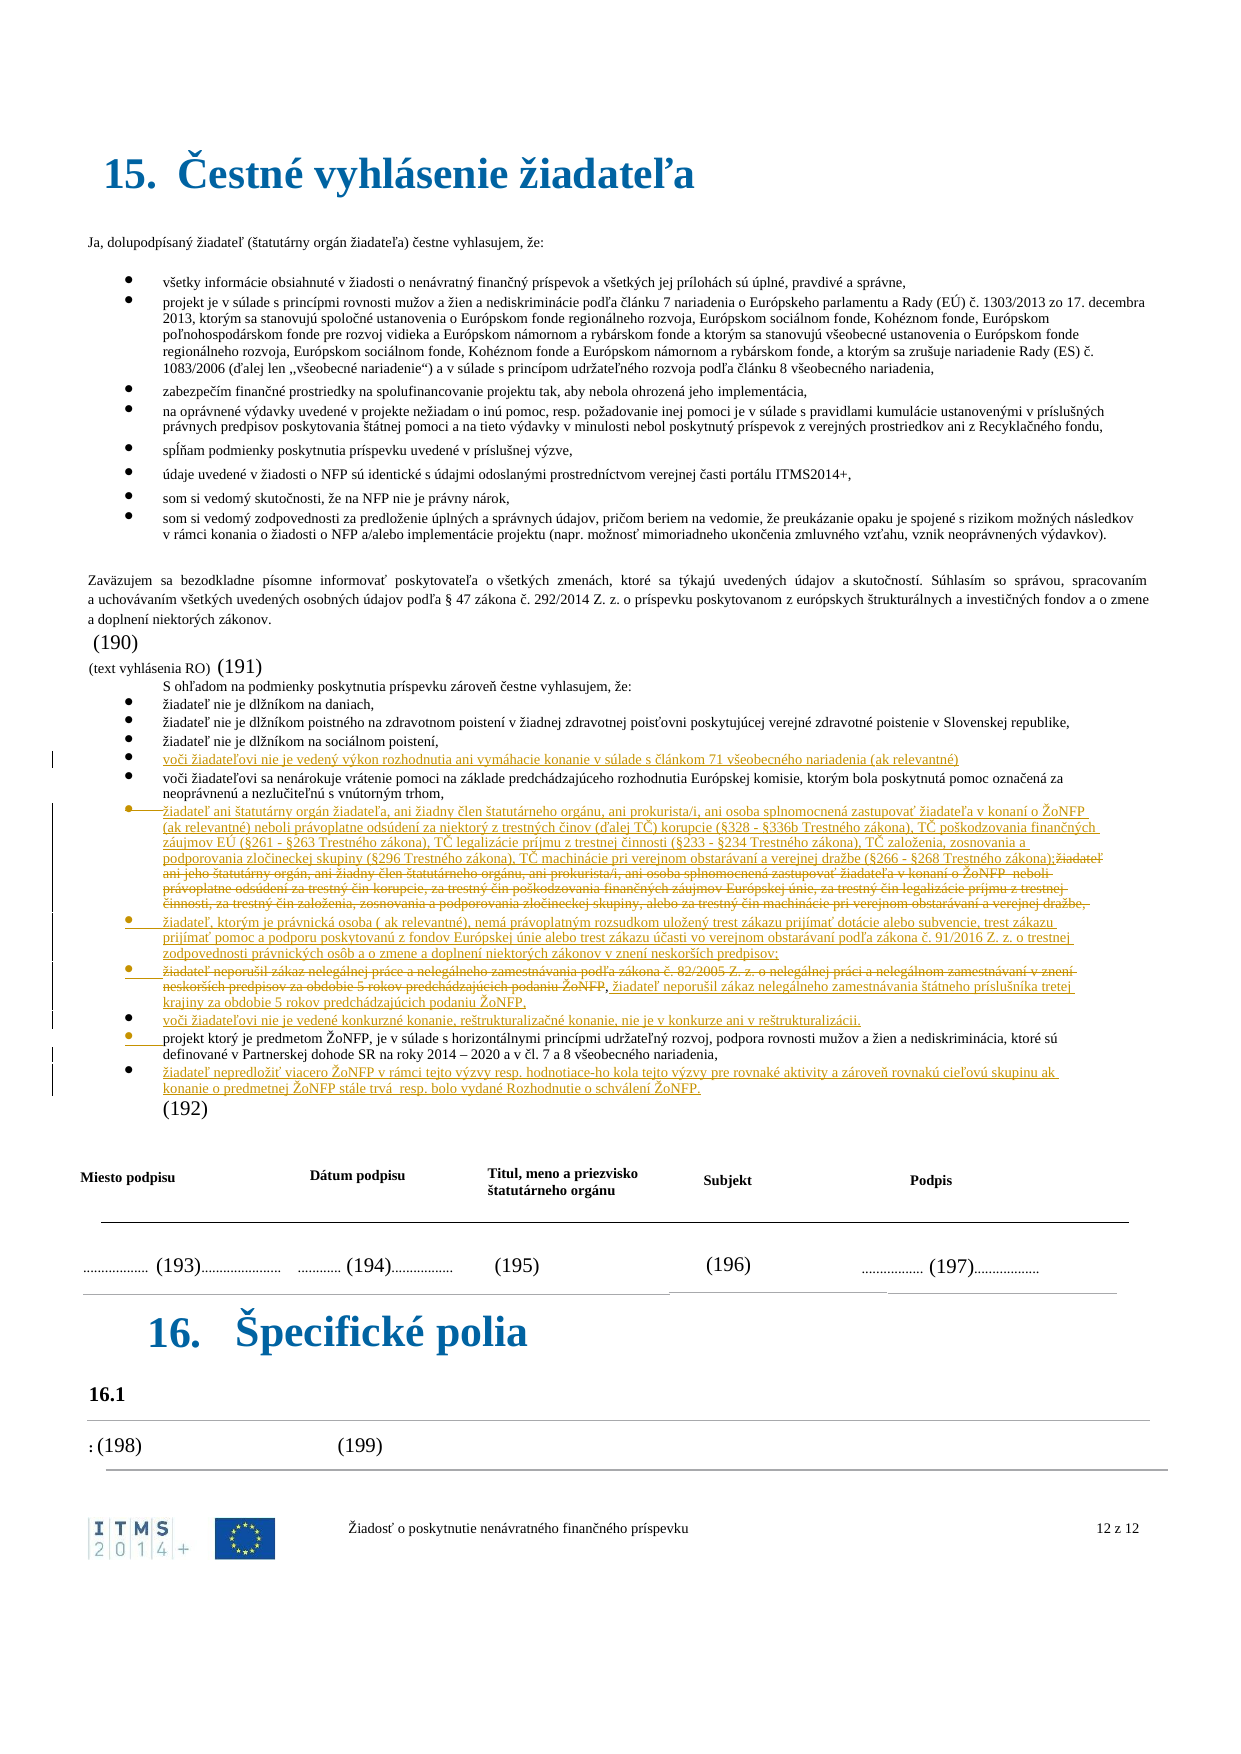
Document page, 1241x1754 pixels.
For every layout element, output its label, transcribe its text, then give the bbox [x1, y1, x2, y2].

list voči žiadateľovi sa nenárokuje vrátenie pomoci na základe predchádzajúceho rozhodnutia Európskej komisie, ktorým bola poskytnutá pomoc označená za neoprávnenú a nezlučiteľnú s vnútorným trhom, [125, 769, 1105, 802]
subtitle (190) [93, 630, 1163, 654]
list žiadateľ nie je dlžníkom na sociálnom poistení, [125, 732, 1105, 749]
list projekt ktorý je predmetom ŽoNFP, je v súlade s horizontálnymi princípmi udržateľný rozvoj, podpora rovnosti mužov a žien a nediskriminácia, ktoré sú definované v Partnerskej dohode SR na roky 2014 – 2020 a v čl. 7 a 8 všeobecného nariadenia, [125, 1030, 1105, 1062]
list projekt je v súlade s princípmi rovnosti mužov a žien a nediskriminácie podľa článku 7 nariadenia o Európskeho parlamentu a Rady (EÚ) č. 1303/2013 zo 17. decembra 2013, ktorým sa stanovujú spoločné ustanovenia o Európskom fonde regionálneho rozvoja, Európskom sociálnom fonde, Kohéznom fonde, Európskom poľnohospodárskom fonde pre rozvoj vidieka a Európskom námornom a rybárskom fonde a ktorým sa stanovujú všeobecné ustanovenia o Európskom fonde [125, 293, 1146, 342]
subtitle Špecifické polia [147, 1306, 1163, 1357]
list zabezpečím finančné prostriedky na spolufinancovanie projektu tak, aby nebola ohrozená jeho implementácia, [125, 376, 1163, 401]
picture [87, 1517, 275, 1560]
subtitle Čestné vyhlásenie žiadateľa [103, 148, 1163, 198]
text Miesto podpisu Dátum podpisu Titul, meno a priezvisko štatutárneho orgánu [80, 1169, 685, 1199]
list údaje uvedené v žiadosti o NFP sú identické s údajmi odoslanými prostredníctvom verejnej časti portálu ITMS2014+, [125, 460, 1163, 484]
text S ohľadom na podmienky poskytnutia príspevku zároveň čestne vyhlasujem, že: [67, 679, 1105, 694]
text Žiadosť o poskytnutie nenávratného finančného príspevku 12 z 12 [348, 1519, 1163, 1536]
list , [125, 962, 1105, 1010]
text Subjekt Podpis [703, 1172, 1163, 1189]
text .................. (193)...................... ............ (194)................. (195) (196) ................. (197).................. [83, 1252, 1163, 1278]
list som si vedomý skutočnosti, že na NFP nie je právny nárok, [125, 484, 1163, 509]
list som si vedomý zodpovednosti za predloženie úplných a správnych údajov, pričom beriem na vedomie, že preukázanie opaku je spojené s rizikom možných následkov v rámci konania o žiadosti o NFP a/alebo implementácie projektu (napr. možnosť mimoriadneho ukončenia zmluvného vzťahu, vznik neoprávnených výdavkov). [125, 510, 1134, 542]
subtitle : (198) (199) [88, 1418, 1163, 1457]
list všetky informácie obsiahnuté v žiadosti o nenávratný finančný príspevok a všetkých jej prílohách sú úplné, pravdivé a správne, [125, 267, 1163, 292]
text (text vyhlásenia RO) (191) [89, 654, 1163, 678]
list (192) [163, 1097, 1105, 1119]
text regionálneho rozvoja, Európskom sociálnom fonde, Kohéznom fonde a Európskom námornom a rybárskom fonde, a ktorým sa zrušuje nariadenie Rady (ES) č. 1083/2006 (ďalej len ,,všeobecné nariadenie“) a v súlade s princípom udržateľného rozvoja podľa článku 8 všeobecného nariadenia, [163, 343, 1096, 376]
text Ja, dolupodpísaný žiadateľ (štatutárny orgán žiadateľa) čestne vyhlasujem, že: [88, 234, 1163, 251]
list na oprávnené výdavky uvedené v projekte nežiadam o inú pomoc, resp. požadovanie inej pomoci je v súlade s pravidlami kumulácie ustanovenými v príslušných právnych predpisov poskytovania štátnej pomoci a na tieto výdavky v minulosti nebol poskytnutý príspevok z verejných prostriedkov ani z Recyklačného fondu, [125, 402, 1105, 435]
list žiadateľ nie je dlžníkom poistného na zdravotnom poistení v žiadnej zdravotnej poisťovni poskytujúcej verejné zdravotné poistenie v Slovenskej republike, [125, 714, 1105, 731]
subtitle 16.1 [89, 1382, 1163, 1406]
list spĺňam podmienky poskytnutia príspevku uvedené v príslušnej výzve, [125, 435, 1163, 460]
text Zaväzujem sa bezodkladne písomne informovať poskytovateľa o všetkých zmenách, ktoré sa týkajú uvedených údajov a skutočností. Súhlasím so správou, spracovaním a uchovávaním všetkých uvedených osobných údajov podľa § 47 zákona č. 292/2014 Z. z. o príspevku poskytovanom z európskych štrukturálnych a investičných fondov a o zmene a doplnení niektorých zákonov. [88, 572, 1151, 627]
list žiadateľ nie je dlžníkom na daniach, [125, 696, 1105, 713]
